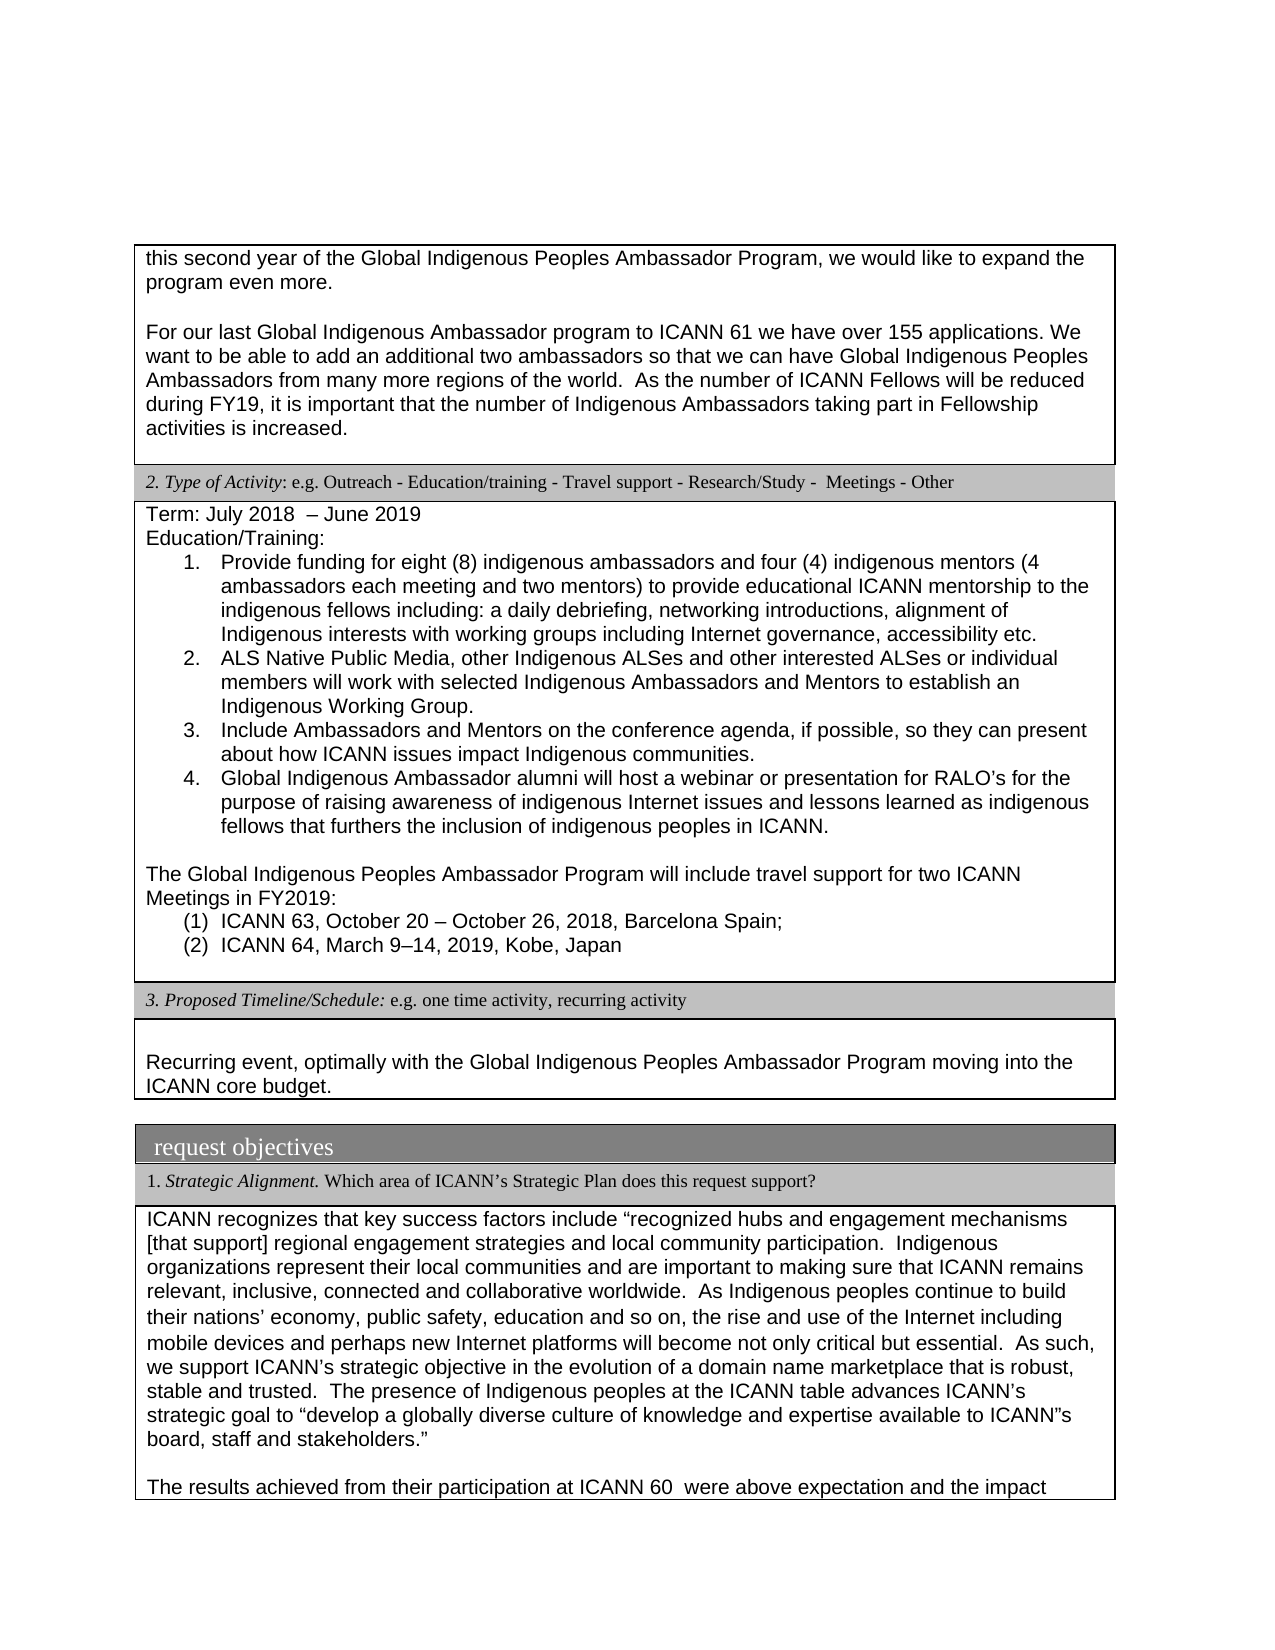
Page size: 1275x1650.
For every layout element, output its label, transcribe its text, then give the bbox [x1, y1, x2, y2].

table_cell Term: July 2018 – June 2019 Education/Training: Provide funding for eight (8) indigenous ambassadors and four (4) indigenous mentors (4 ambassadors each meeting and two mentors) to provide educational ICANN mentorship to the indigenous fellows including: a daily debriefing, networking introductions, alignment of Indigenous interests with working groups including Internet governance, accessibility etc. ALS Native Public Media, other Indigenous ALSes and other interested ALSes or individual members will work with selected Indigenous Ambassadors and Mentors to establish an Indigenous Working Group. Include Ambassadors and Mentors on the conference agenda, if possible, so they can present about how ICANN issues impact Indigenous communities. Global Indigenous Ambassador alumni will host a webinar or presentation for RALO’s for the purpose of raising awareness of indigenous Internet issues and lessons learned as indigenous fellows that furthers the inclusion of indigenous peoples in ICANN. The Global Indigenous Peoples Ambassador Program will include travel support for two ICANN Meetings in FY2019: ICANN 63, October 20 – October 26, 2018, Barcelona Spain; ICANN 64, March 9–14, 2019, Kobe, Japan [135, 502, 1114, 981]
table_header request objectives [136, 1125, 1114, 1162]
table_cell 3. Proposed Timeline/Schedule: e.g. one time activity, recurring activity [134, 983, 1115, 1018]
table_cell 1. Strategic Alignment. Which area of ICANN’s Strategic Plan does this request support? [135, 1164, 1115, 1205]
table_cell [136, 1207, 1114, 1498]
table_cell Recurring event, optimally with the Global Indigenous Peoples Ambassador Program moving into the ICANN core budget. [135, 1020, 1114, 1098]
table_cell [135, 246, 1114, 464]
table_cell 2. Type of Activity: e.g. Outreach - Education/training - Travel support - Research/Study - Meetings - Other [134, 465, 1115, 501]
